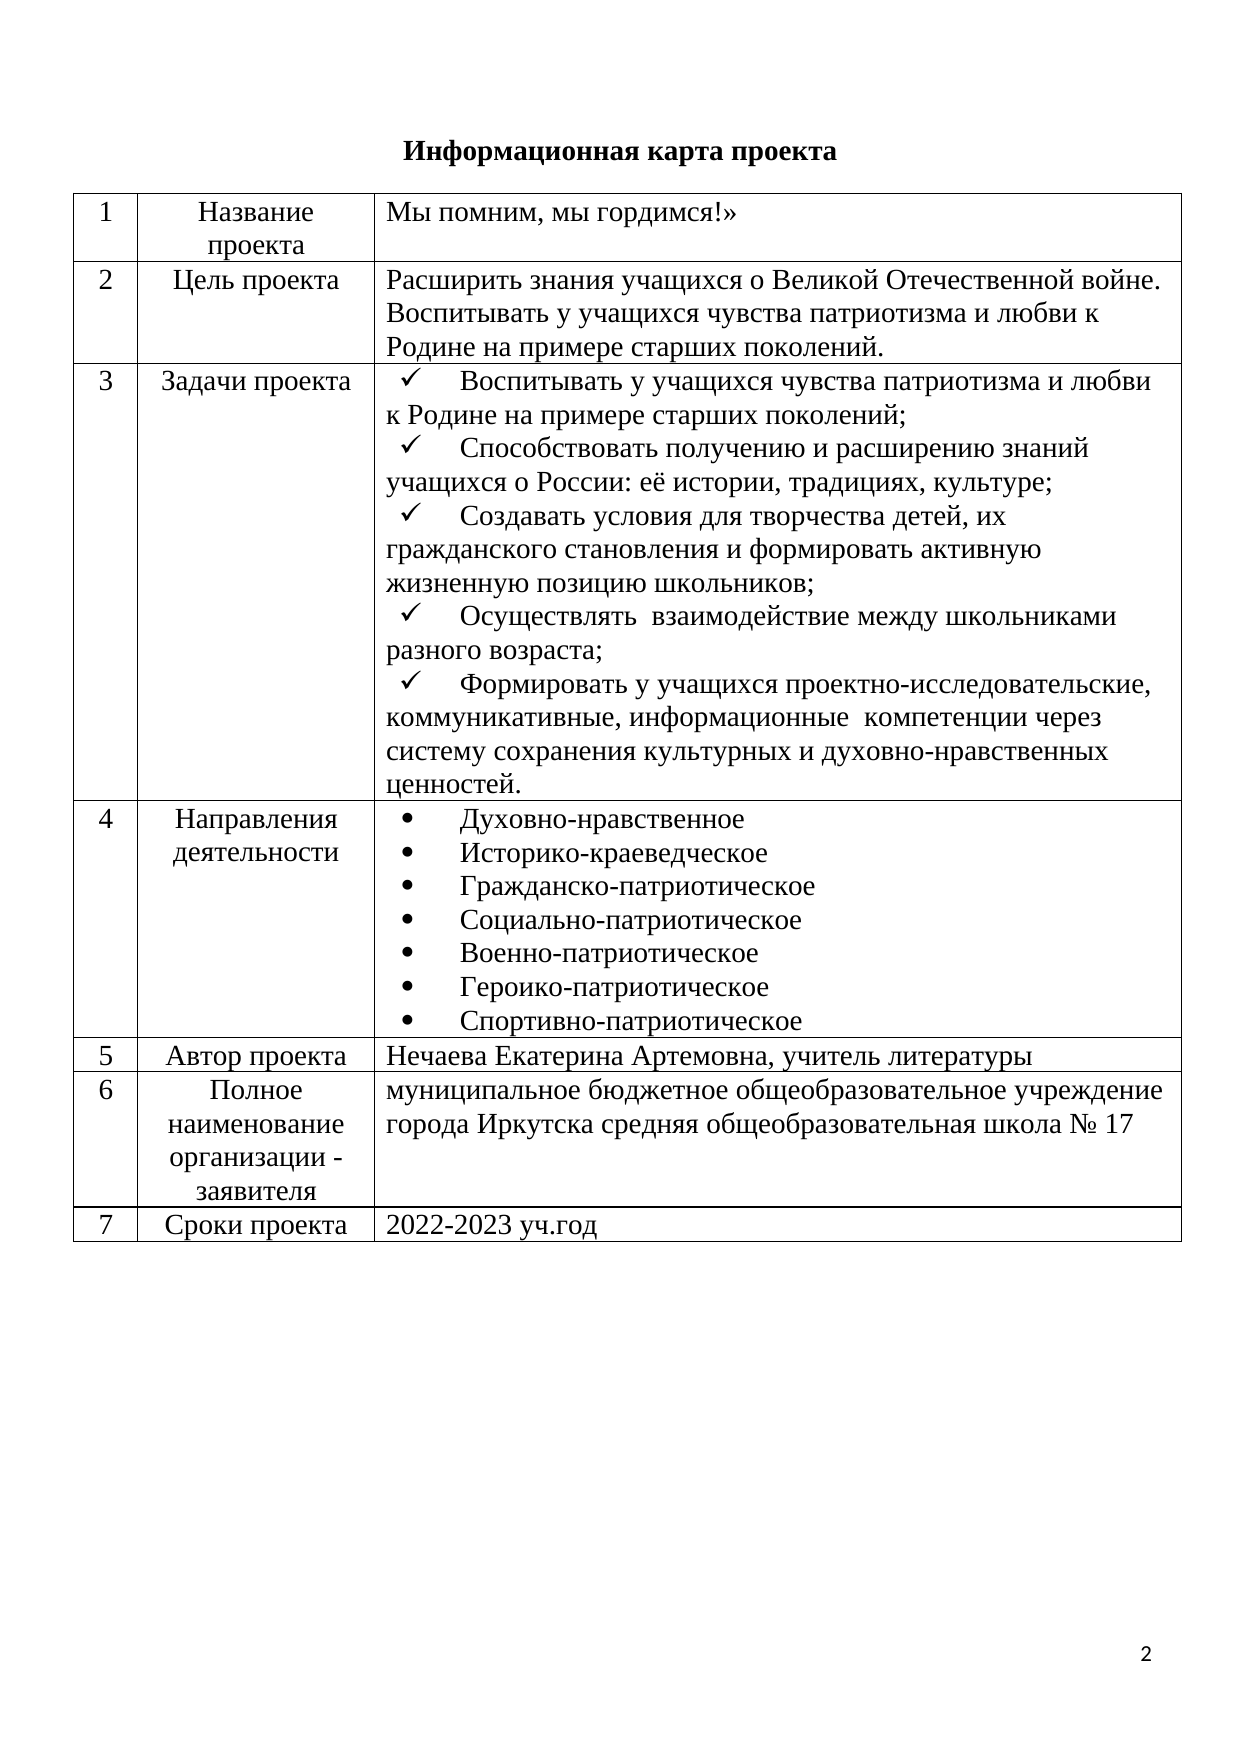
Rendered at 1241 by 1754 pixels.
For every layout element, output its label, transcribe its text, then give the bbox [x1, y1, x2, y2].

table_cell Воспитывать у учащихся чувства патриотизма и любви к Родине на примере старших поколений; Способствовать получению и расширению знаний учащихся о России: её истории, традициях, культуре; Создавать условия для творчества детей, их гражданского становления и формировать активную жизненную позицию школьников; Осуществлять взаимодействие между школьниками разного возраста; Формировать у учащихся проектно-исследовательские, коммуникативные, информационные компетенции через систему сохранения культурных и духовно-нравственных ценностей. [375, 364, 1181, 800]
table_cell 5 [74, 1038, 137, 1071]
table_cell Расширить знания учащихся о Великой Отечественной войне. Воспитывать у учащихся чувства патриотизма и любви к Родине на примере старших поколений. [375, 262, 1181, 362]
table_cell Направления деятельности [138, 801, 374, 1037]
table_cell муниципальное бюджетное общеобразовательное учреждение города Иркутска средняя общеобразовательная школа № 17 [375, 1072, 1181, 1206]
table_cell Задачи проекта [138, 364, 374, 800]
table_header Название проекта [138, 194, 374, 261]
table_header Мы помним, мы гордимся!» [375, 194, 1181, 261]
table_cell 2022-2023 уч.год [375, 1208, 1181, 1241]
table_header 1 [74, 194, 137, 261]
table_cell Полное наименование организации - заявителя [138, 1072, 374, 1206]
table_cell 7 [74, 1208, 137, 1241]
table_cell Нечаева Екатерина Артемовна, учитель литературы [375, 1038, 1181, 1071]
table_cell Сроки проекта [138, 1208, 374, 1241]
table_cell Духовно-нравственное Историко-краеведческое Гражданско-патриотическое Социально-патриотическое Военно-патриотическое Героико-патриотическое Спортивно-патриотическое [375, 801, 1181, 1037]
text Информационная карта проекта [89, 133, 1152, 167]
table_cell 6 [74, 1072, 137, 1206]
table_cell Цель проекта [138, 262, 374, 362]
table_cell Автор проекта [138, 1038, 374, 1071]
table_cell 4 [74, 801, 137, 1037]
table_cell 3 [74, 364, 137, 800]
table_cell 2 [74, 262, 137, 362]
